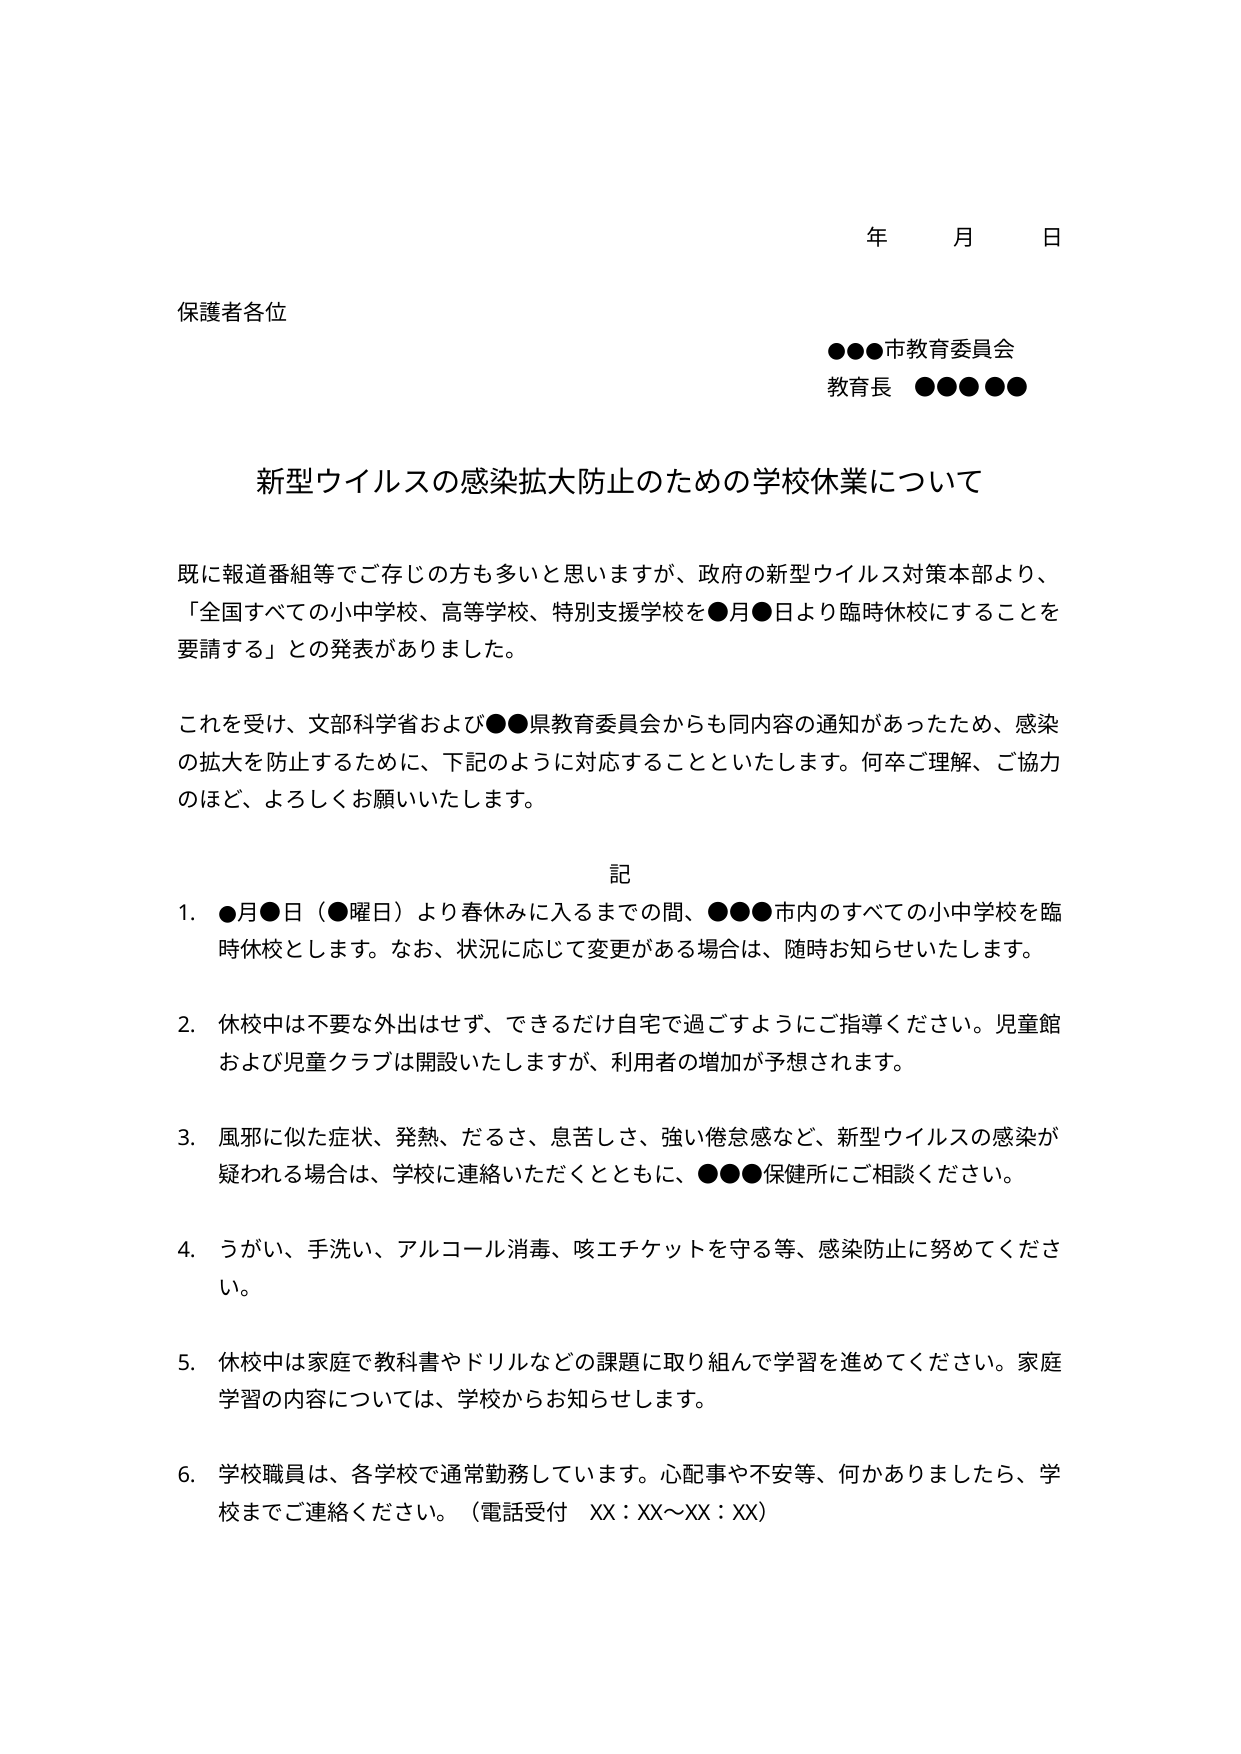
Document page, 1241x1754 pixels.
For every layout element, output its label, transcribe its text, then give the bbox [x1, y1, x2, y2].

text 既に報道番組等でご存じの方も多いと思いますが、政府の新型ウイルス対策本部より、「全国すべての小中学校、高等学校、特別支援学校を●月●日より臨時休校にすることを要請する」との発表がありました。 [177, 554, 1063, 667]
text 教育長 ●●● ●● [177, 367, 1063, 404]
text 保護者各位 [177, 292, 1063, 329]
text ●●●市教育委員会 [177, 329, 1063, 367]
list 風邪に似た症状、発熱、だるさ、息苦しさ、強い倦怠感など、新型ウイルスの感染が疑われる場合は、学校に連絡いただくとともに、●●●保健所にご相談ください。 [177, 1117, 1063, 1192]
text 新型ウイルスの感染拡大防止のための学校休業について [177, 442, 1063, 517]
text 年 月 日 [177, 217, 1063, 254]
list 休校中は家庭で教科書やドリルなどの課題に取り組んで学習を進めてください。家庭学習の内容については、学校からお知らせします。 [177, 1342, 1063, 1417]
list ●月●日（●曜日）より春休みに入るまでの間、●●●市内のすべての小中学校を臨時休校とします。なお、状況に応じて変更がある場合は、随時お知らせいたします。 [177, 892, 1063, 967]
list 学校職員は、各学校で通常勤務しています。心配事や不安等、何かありましたら、学校までご連絡ください。（電話受付 XX：XX～XX：XX） [177, 1454, 1063, 1529]
list うがい、手洗い、アルコール消毒、咳エチケットを守る等、感染防止に努めてください。 [177, 1229, 1063, 1304]
text 記 [177, 854, 1063, 892]
text これを受け、文部科学省および●●県教育委員会からも同内容の通知があったため、感染の拡大を防止するために、下記のように対応することといたします。何卒ご理解、ご協力のほど、よろしくお願いいたします。 [177, 704, 1063, 817]
list 休校中は不要な外出はせず、できるだけ自宅で過ごすようにご指導ください。児童館および児童クラブは開設いたしますが、利用者の増加が予想されます。 [177, 1004, 1063, 1079]
